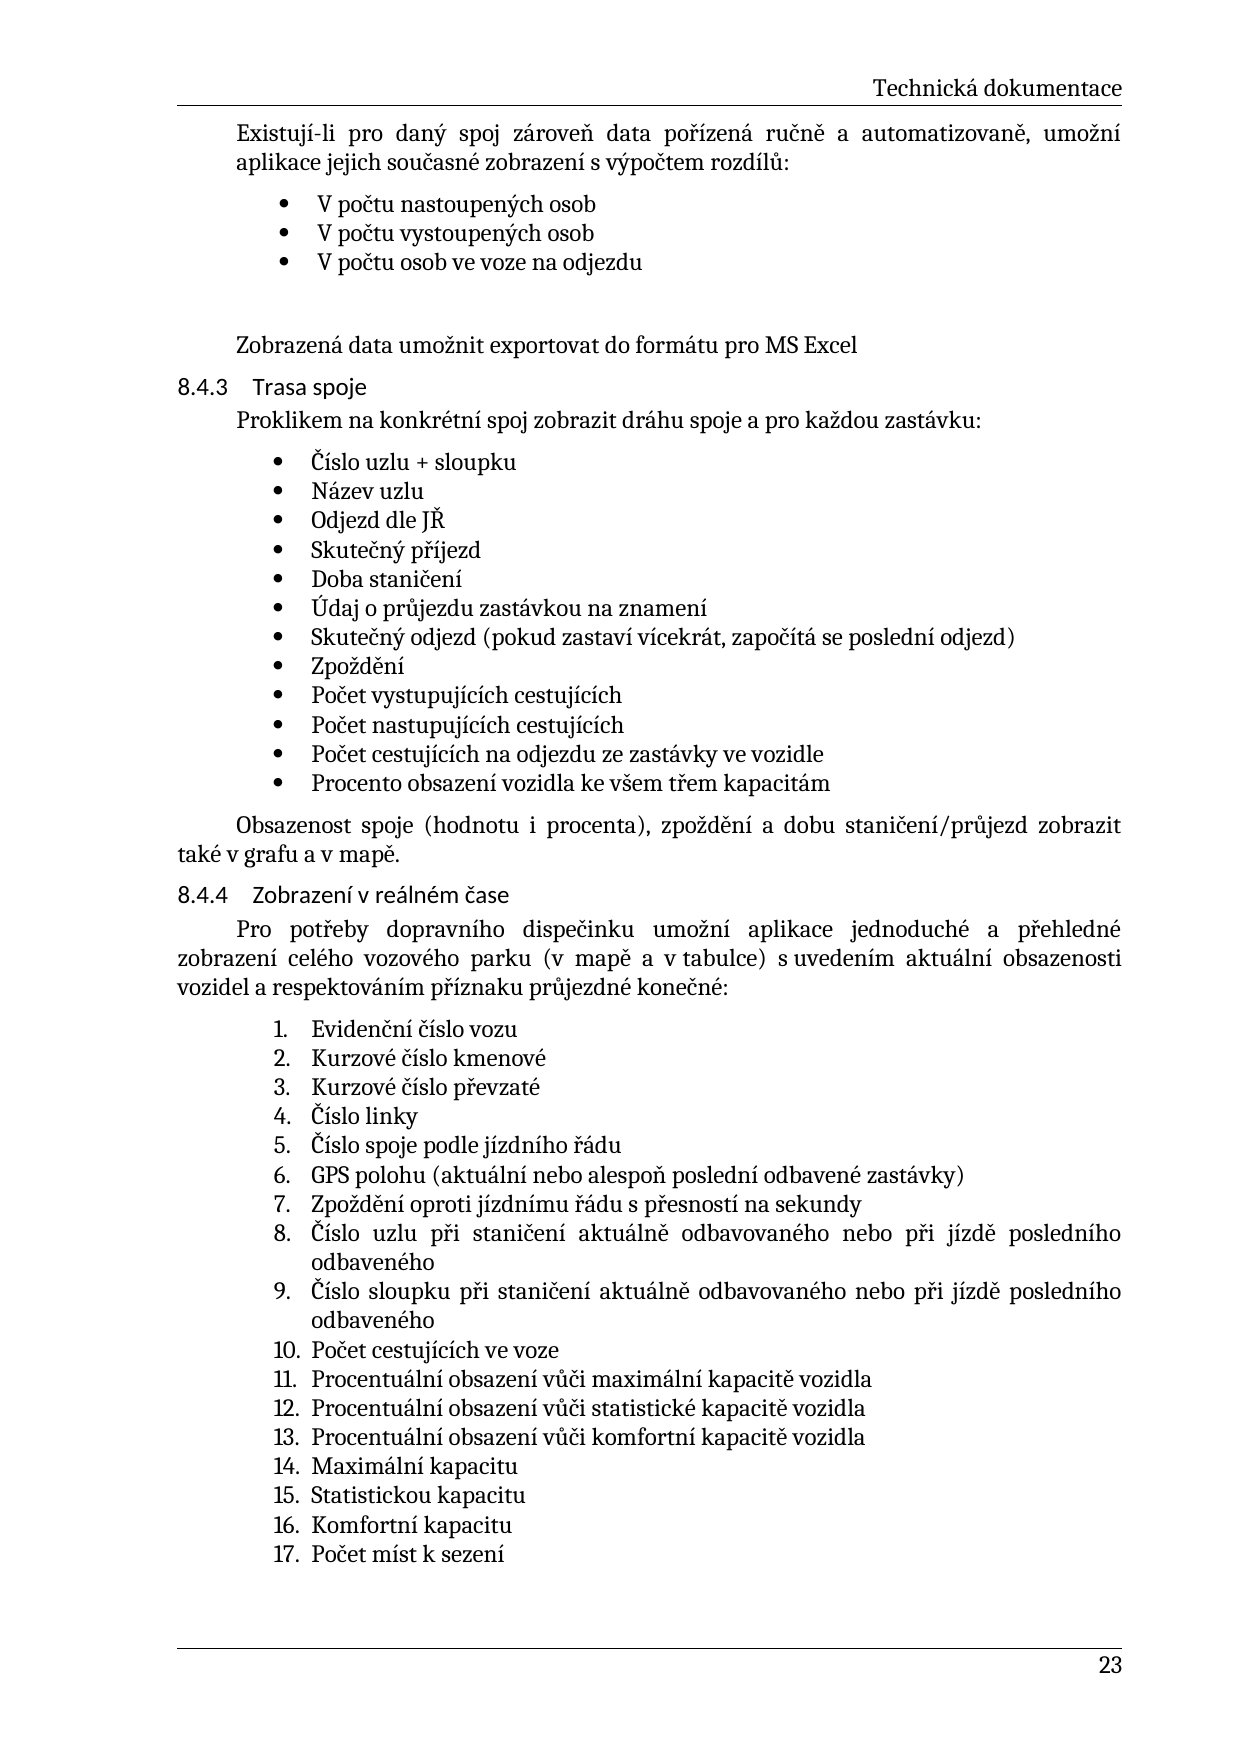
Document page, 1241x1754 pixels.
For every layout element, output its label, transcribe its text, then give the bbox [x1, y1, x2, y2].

list Kurzové číslo převzaté [274, 1072, 1122, 1101]
list Procentuální obsazení vůči statistické kapacitě vozidla [274, 1393, 1122, 1422]
list Procentuální obsazení vůči komfortní kapacitě vozidla [274, 1422, 1122, 1451]
list Skutečný odjezd (pokud zastaví vícekrát, započítá se poslední odjezd) [274, 622, 1122, 651]
list Kurzové číslo kmenové [274, 1043, 1122, 1072]
list V počtu nastoupených osob [279, 189, 1122, 218]
list Název uzlu [274, 476, 1122, 506]
list Číslo sloupku při staničení aktuálně odbavovaného nebo při jízdě posledního odbaveného [274, 1276, 1122, 1335]
subtitle Trasa spoje [177, 372, 1122, 401]
list Počet cestujících na odjezdu ze zastávky ve vozidle [274, 739, 1122, 768]
text Obsazenost spoje (hodnotu i procenta), zpoždění a dobu staničení/průjezd zobrazit také v grafu a v mapě. [177, 810, 1122, 868]
list Údaj o průjezdu zastávkou na znamení [274, 593, 1122, 622]
list Zpoždění oproti jízdnímu řádu s přesností na sekundy [274, 1189, 1122, 1218]
list Číslo spoje podle jízdního řádu [274, 1131, 1122, 1160]
list Číslo linky [274, 1101, 1122, 1131]
list Odjezd dle JŘ [274, 506, 1122, 535]
list GPS polohu (aktuální nebo alespoň poslední odbavené zastávky) [274, 1160, 1122, 1189]
list Komfortní kapacitu [274, 1510, 1122, 1539]
list Počet cestujících ve voze [274, 1335, 1122, 1364]
list Maximální kapacitu [274, 1451, 1122, 1481]
list Číslo uzlu + sloupku [274, 447, 1122, 476]
list Skutečný příjezd [274, 535, 1122, 564]
subtitle Zobrazení v reálném čase [177, 881, 1122, 910]
list Zpoždění [274, 651, 1122, 681]
list Procentuální obsazení vůči maximální kapacitě vozidla [274, 1364, 1122, 1393]
text Existují-li pro daný spoj zároveň data pořízená ručně a automatizovaně, umožní aplikace jejich současné zobrazení s výpočtem rozdílů: [236, 118, 1122, 176]
list V počtu osob ve voze na odjezdu [279, 247, 1122, 276]
list Evidenční číslo vozu [274, 1014, 1122, 1043]
text Pro potřeby dopravního dispečinku umožní aplikace jednoduché a přehledné zobrazení celého vozového parku (v mapě a v tabulce) s uvedením aktuální obsazenosti vozidel a respektováním příznaku průjezdné konečné: [177, 914, 1122, 1001]
list Statistickou kapacitu [274, 1481, 1122, 1510]
text Zobrazená data umožnit exportovat do formátu pro MS Excel [177, 331, 1122, 360]
list Číslo uzlu při staničení aktuálně odbavovaného nebo při jízdě posledního odbaveného [274, 1218, 1122, 1276]
text Proklikem na konkrétní spoj zobrazit dráhu spoje a pro každou zastávku: [177, 406, 1122, 435]
list Počet nastupujících cestujících [274, 710, 1122, 739]
list Doba staničení [274, 564, 1122, 593]
list Počet míst k sezení [274, 1539, 1122, 1568]
list Počet vystupujících cestujících [274, 681, 1122, 710]
list Procento obsazení vozidla ke všem třem kapacitám [274, 768, 1122, 797]
list V počtu vystoupených osob [279, 218, 1122, 247]
